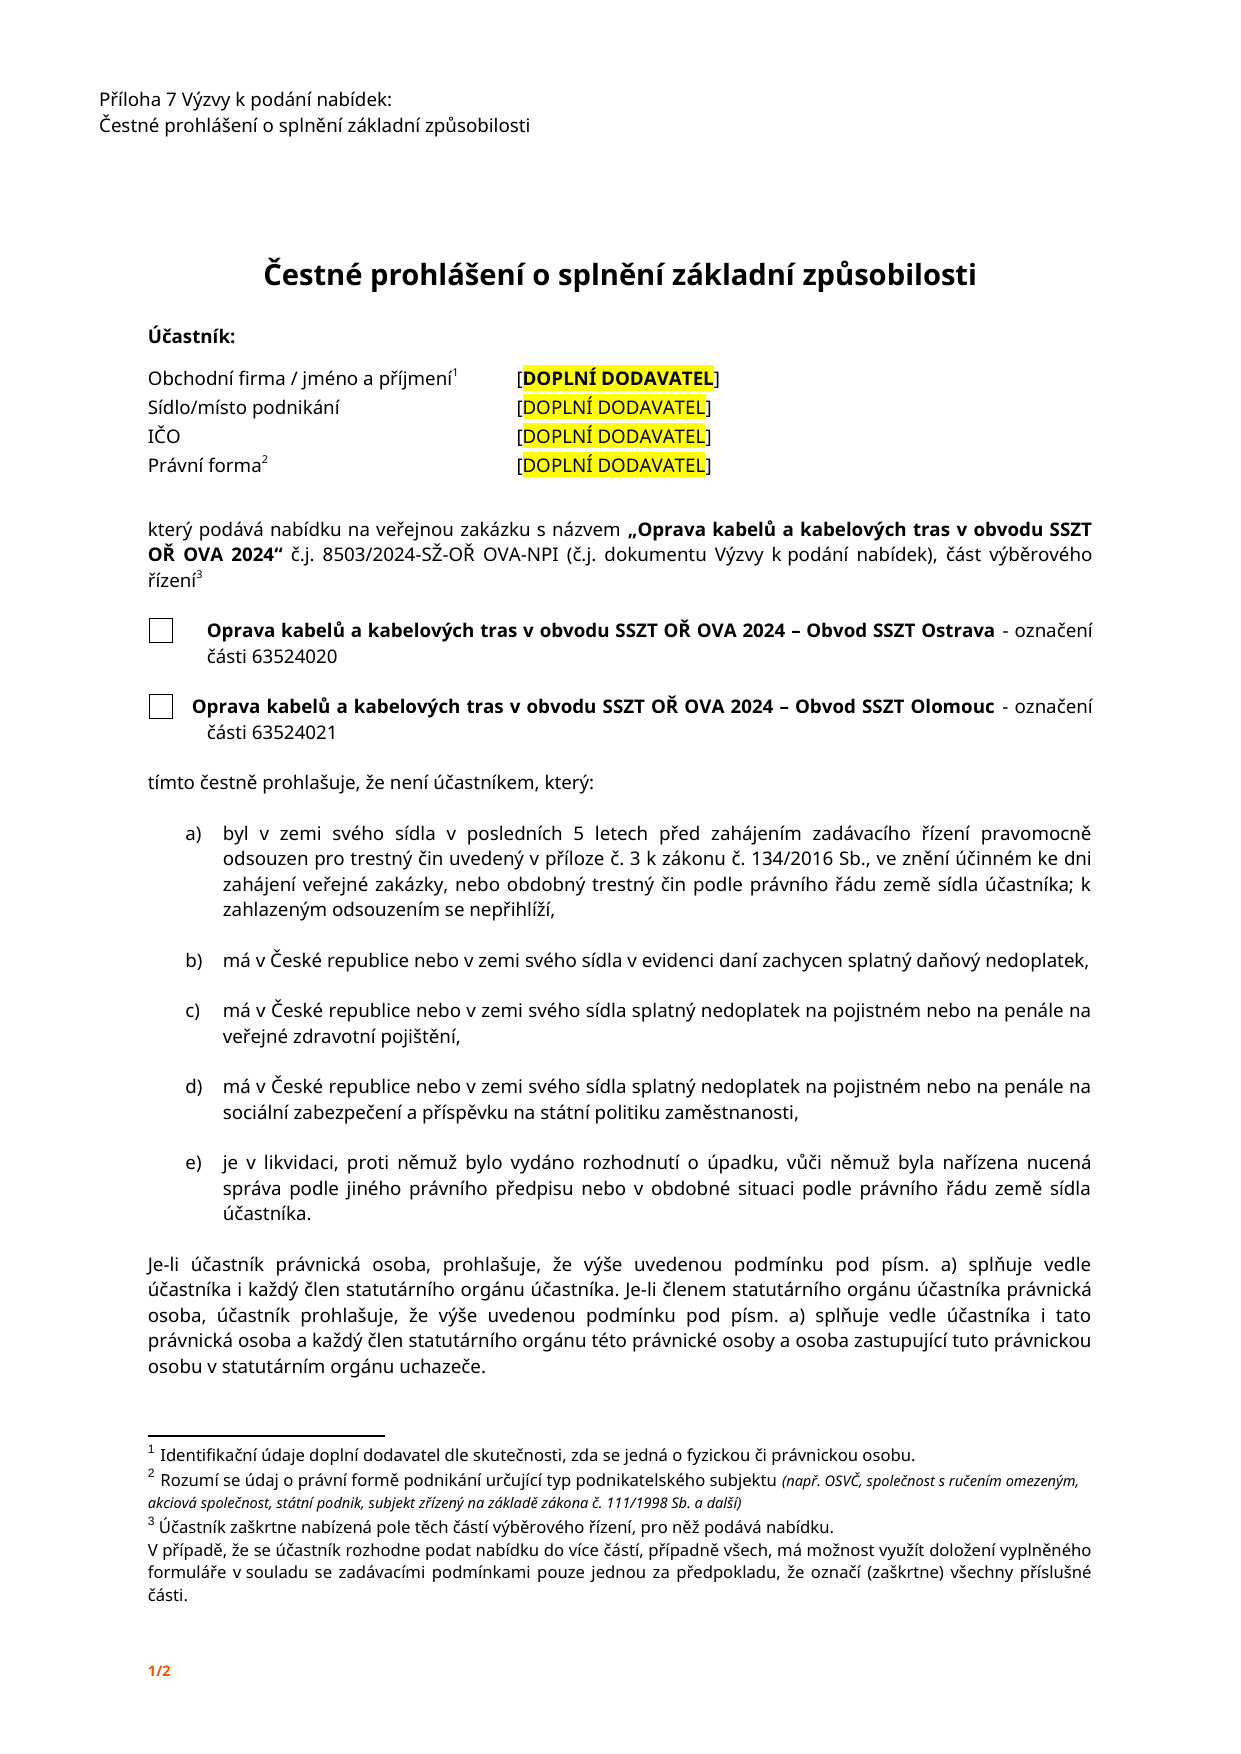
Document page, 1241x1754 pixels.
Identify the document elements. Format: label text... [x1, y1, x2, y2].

text Je-li účastník právnická osoba, prohlašuje, že výše uvedenou podmínku pod písm. a) splňuje vedle účastníka i každý člen statutárního orgánu účastníka. Je-li členem statutárního orgánu účastníka právnická osoba, účastník prohlašuje, že výše uvedenou podmínku pod písm. a) splňuje vedle účastníka i tato právnická osoba a každý člen statutárního orgánu této právnické osoby a osoba zastupující tuto právnickou osobu v statutárním orgánu uchazeče. [148, 1251, 1093, 1379]
text Účastník: [148, 318, 1093, 349]
text Oprava kabelů a kabelových tras v obvodu SSZT OŘ OVA 2024 – Obvod SSZT Ostrava - označení části 63524020 [148, 617, 1093, 668]
text tímto čestně prohlašuje, že není účastníkem, který: [148, 769, 1093, 795]
list má v České republice nebo v zemi svého sídla splatný nedoplatek na pojistném nebo na penále na sociální zabezpečení a příspěvku na státní politiku zaměstnanosti, [185, 1074, 1093, 1125]
list byl v zemi svého sídla v posledních 5 letech před zahájením zadávacího řízení pravomocně odsouzen pro trestný čin uvedený v příloze č. 3 k zákonu č. 134/2016 Sb., ve znění účinném ke dni zahájení veřejné zakázky, nebo obdobný trestný čin podle právního řádu země sídla účastníka; k zahlazeným odsouzením se nepřihlíží, [185, 820, 1093, 922]
list je v likvidaci, proti němuž bylo vydáno rozhodnutí o úpadku, vůči němuž byla nařízena nucená správa podle jiného právního předpisu nebo v obdobné situaci podle právního řádu země sídla účastníka. [185, 1150, 1093, 1226]
text Právní forma [148, 449, 1093, 478]
text který podává nabídku na veřejnou zakázku s názvem „Oprava kabelů a kabelových tras v obvodu SSZT OŘ OVA 2024“ č.j. 8503/2024-SŽ-OŘ OVA-NPI (č.j. dokumentu Výzvy k podání nabídek), část výběrového řízení [148, 516, 1093, 592]
text Oprava kabelů a kabelových tras v obvodu SSZT OŘ OVA 2024 – Obvod SSZT Olomouc - označení části 63524021 [148, 693, 1093, 744]
list má v České republice nebo v zemi svého sídla v evidenci daní zachycen splatný daňový nedoplatek, [185, 947, 1093, 973]
text Sídlo/místo podnikání [DOPLNÍ DODAVATEL] [148, 391, 1093, 420]
text Obchodní firma / jméno a příjmení [148, 362, 1093, 391]
text IČO [148, 420, 1093, 449]
title Čestné prohlášení o splnění základní způsobilosti [148, 254, 1093, 293]
list má v České republice nebo v zemi svého sídla splatný nedoplatek na pojistném nebo na penále na veřejné zdravotní pojištění, [185, 998, 1093, 1049]
